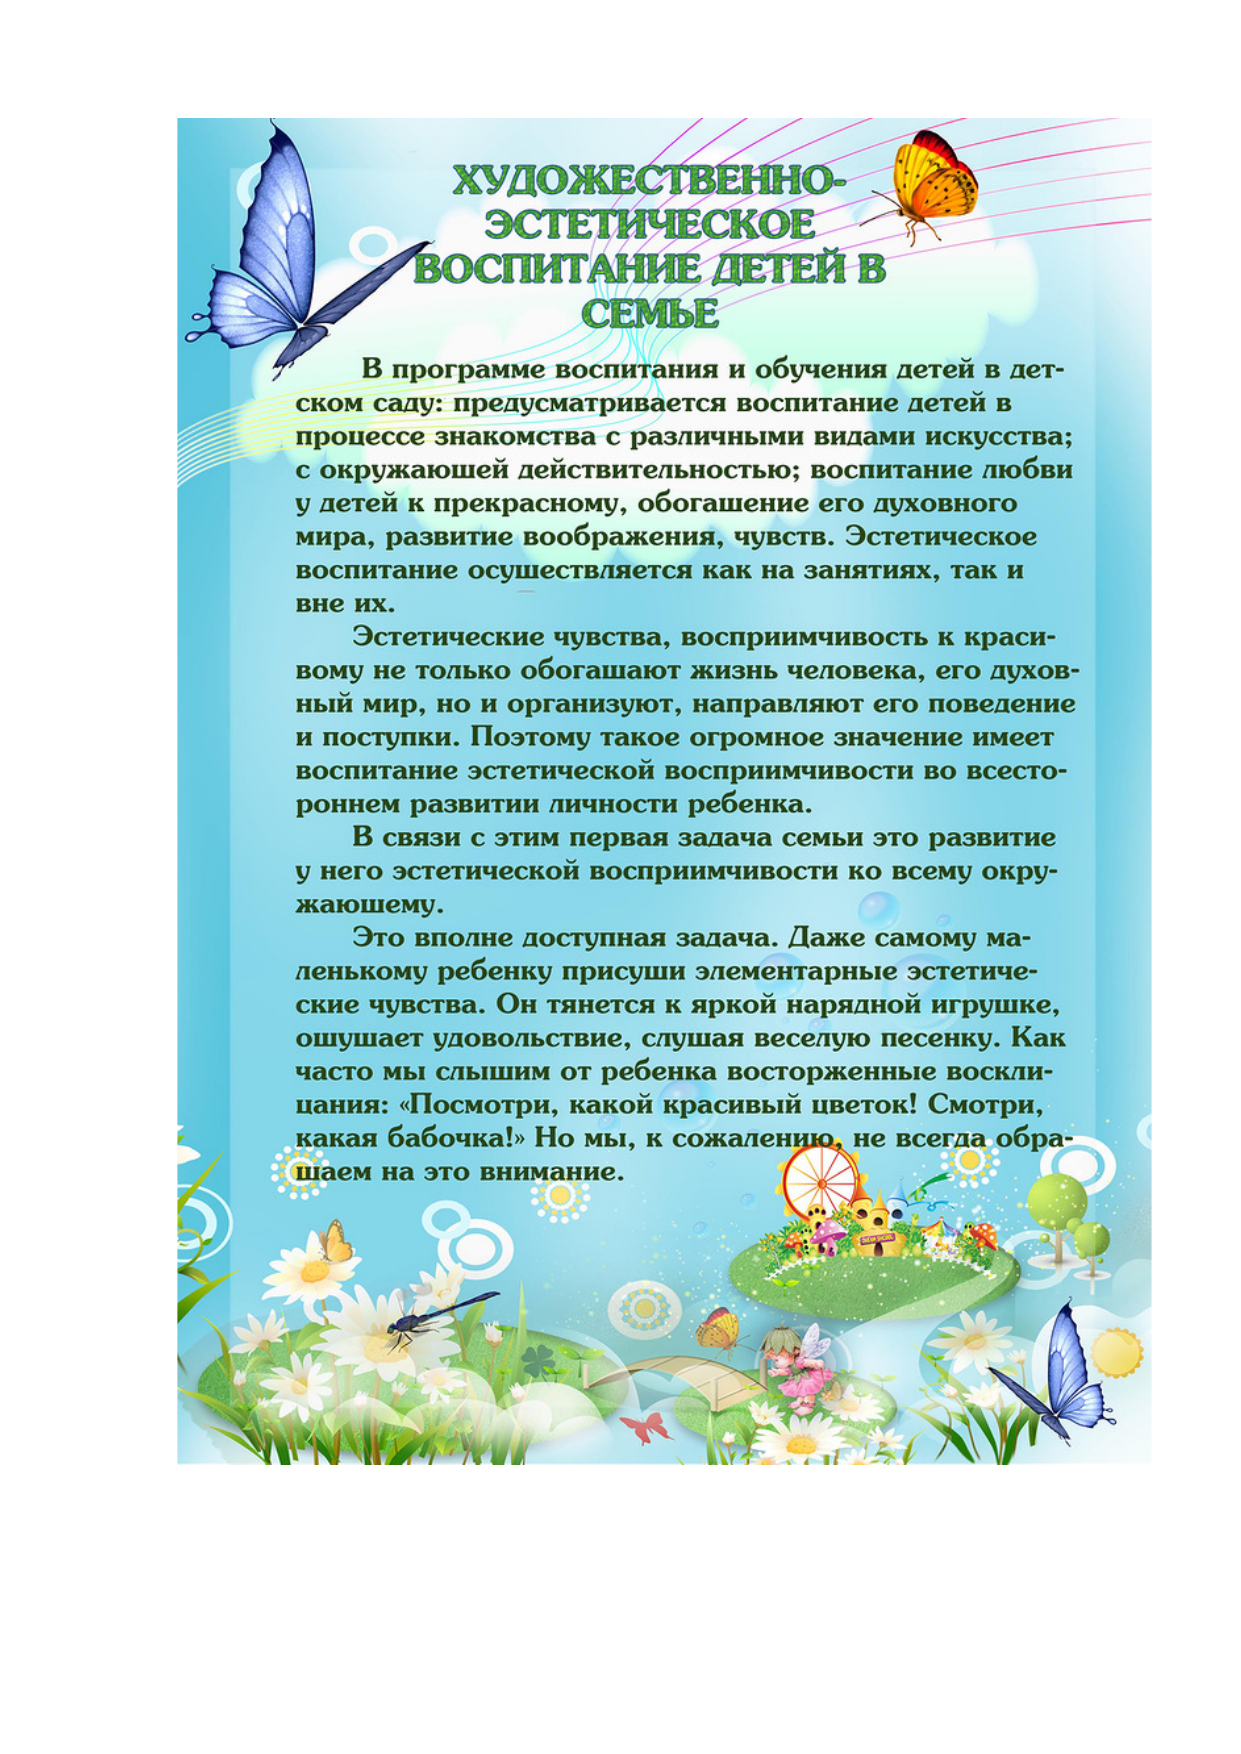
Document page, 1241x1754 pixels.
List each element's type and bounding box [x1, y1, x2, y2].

picture [177, 118, 1152, 1465]
